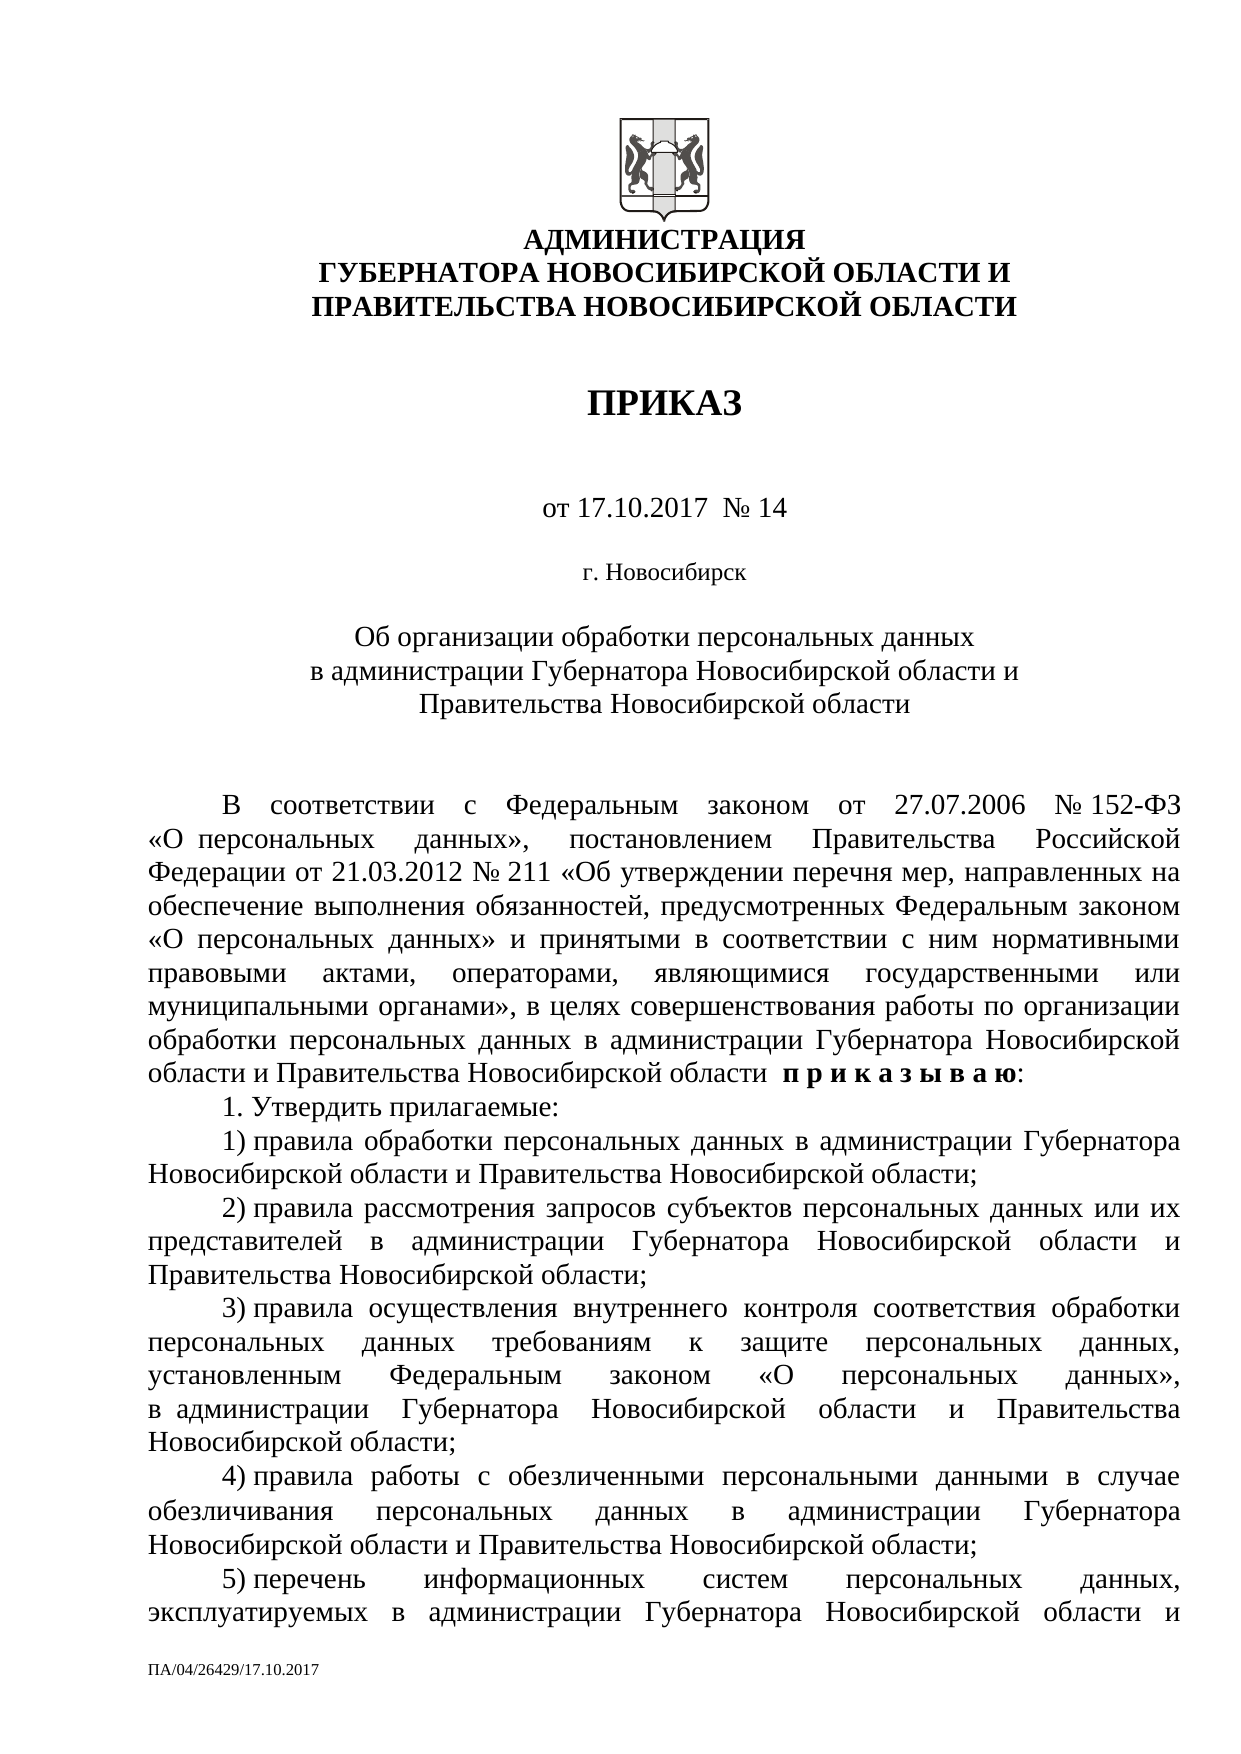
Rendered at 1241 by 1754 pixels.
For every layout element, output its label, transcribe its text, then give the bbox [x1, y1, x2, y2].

text Об организации обработки персональных данных [148, 619, 1181, 653]
text г. Новосибирск [148, 557, 1181, 586]
text АДМИНИСТРАЦИЯ [148, 222, 1181, 255]
text ПРИКАЗ [148, 380, 1181, 423]
text 3) правила осуществления внутреннего контроля соответствия обработки персональных данных требованиям к защите персональных данных, установленным Федеральным законом «О персональных данных», в администрации Губернатора Новосибирской области и Правительства Новосибирской области; [148, 1290, 1181, 1458]
text 1) правила обработки персональных данных в администрации Губернатора Новосибирской области и Правительства Новосибирской области; [148, 1123, 1181, 1190]
text ГУБЕРНАТОРА НОВОСИБИРСКОЙ ОБЛАСТИ И [148, 255, 1181, 289]
text 2) правила рассмотрения запросов субъектов персональных данных или их представителей в администрации Губернатора Новосибирской области и Правительства Новосибирской области; [148, 1190, 1181, 1290]
text 4) правила работы с обезличенными персональными данными в случае обезличивания персональных данных в администрации Губернатора Новосибирской области и Правительства Новосибирской области; [148, 1458, 1181, 1561]
text 1. Утвердить прилагаемые: [148, 1089, 1181, 1123]
text ПРАВИТЕЛЬСТВА НОВОСИБИРСКОЙ ОБЛАСТИ [148, 289, 1181, 322]
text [148, 1561, 1181, 1628]
text В соответствии с Федеральным законом от 27.07.2006 № 152-ФЗ «О персональных данных», постановлением Правительства Российской Федерации от 21.03.2012 № 211 «Об утверждении перечня мер, направленных на обеспечение выполнения обязанностей, предусмотренных Федеральным законом «О персональных данных» и принятыми в соответствии с ним нормативными правовыми актами, операторами, являющимися государственными или муниципальными органами», в целях совершенствования работы по организации обработки персональных данных в администрации Губернатора Новосибирской области и Правительства Новосибирской области п р и к а з ы в а ю: [148, 787, 1181, 1089]
text в администрации Губернатора Новосибирской области и Правительства Новосибирской области [148, 653, 1181, 720]
text от 17.10.2017 № 14 [148, 490, 1181, 524]
